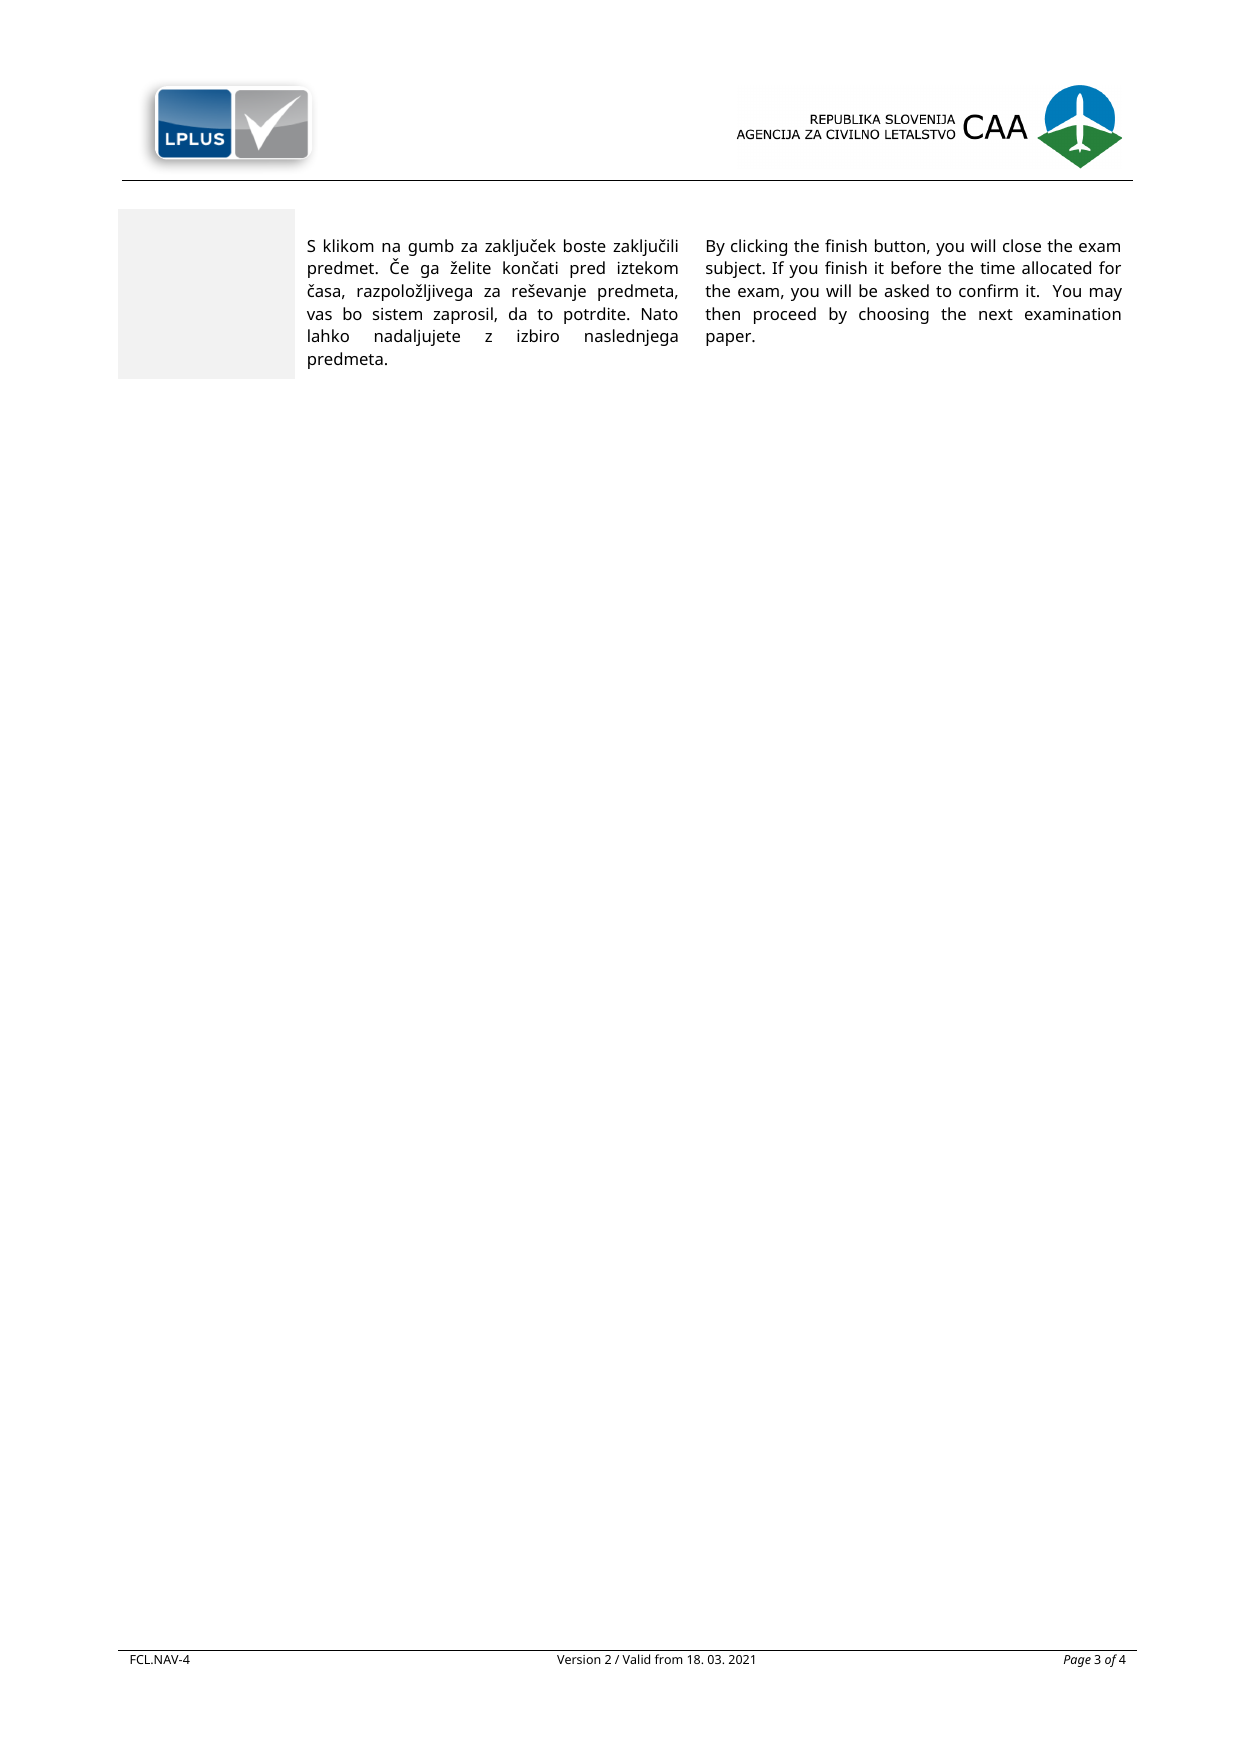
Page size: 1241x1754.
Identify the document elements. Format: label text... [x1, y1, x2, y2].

table_cell S klikom na gumb za zaključek boste zaključili predmet. Če ga želite končati pred iztekom časa, razpoložljivega za reševanje predmeta, vas bo sistem zaprosil, da to potrdite. Nato lahko nadaljujete z izbiro naslednjega predmeta. [295, 209, 694, 379]
table_cell [118, 209, 295, 379]
picture [736, 85, 1123, 169]
table_cell By clicking the finish button, you will close the exam subject. If you finish it before the time allocated for the exam, you will be asked to confirm it. You may then proceed by choosing the next examination paper. [694, 209, 1137, 379]
picture [155, 86, 313, 160]
